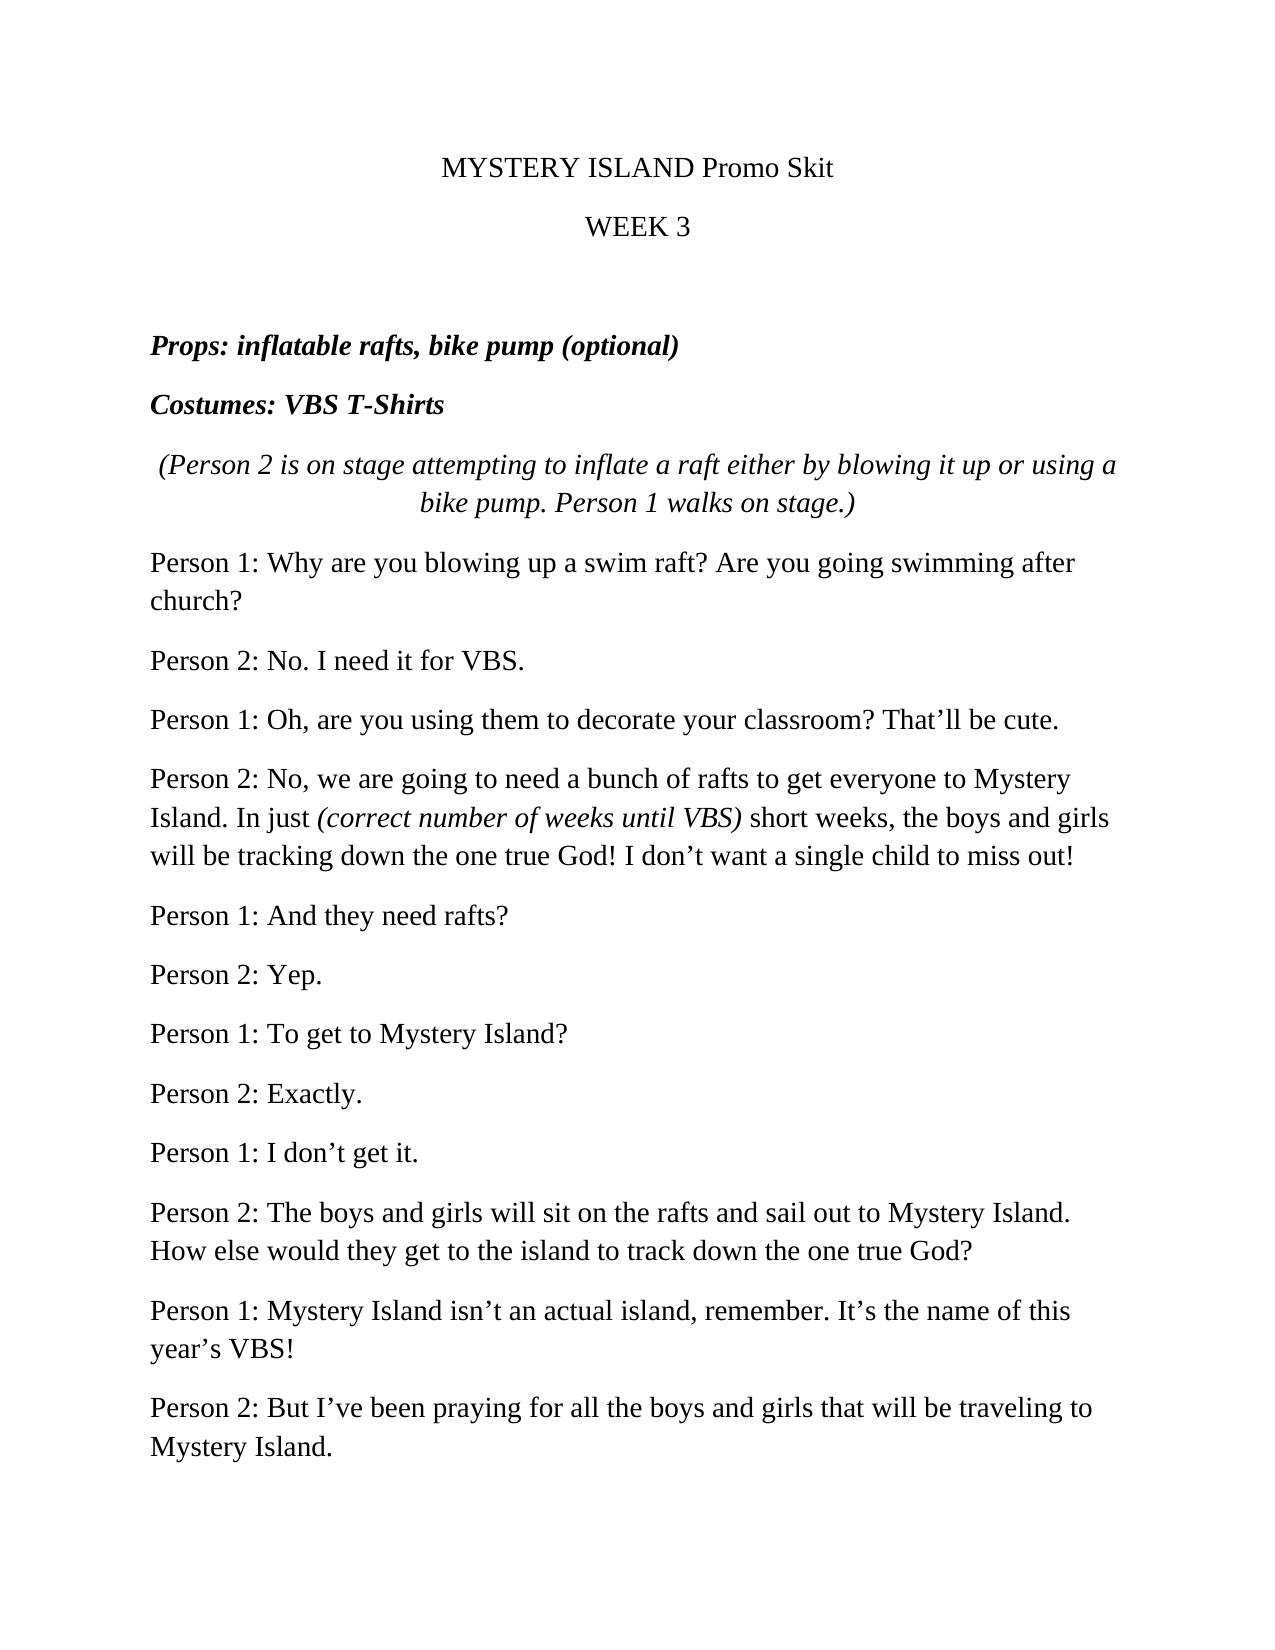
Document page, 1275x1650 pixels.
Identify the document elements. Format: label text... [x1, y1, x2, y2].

text Person 1: To get to Mystery Island? [150, 1017, 1125, 1050]
text Props: inflatable rafts, bike pump (optional) [150, 328, 1125, 362]
text Person 1: Oh, are you using them to decorate your classroom? That’ll be cute. [150, 702, 1125, 736]
text MYSTERY ISLAND Promo Skit [150, 150, 1125, 183]
text Person 2: No, we are going to need a bunch of rafts to get everyone to Mystery Island. In just (correct number of weeks until VBS) short weeks, the boys and girls will be tracking down the one true God! I don’t want a single child to miss out! [150, 761, 1125, 872]
text Person 2: But I’ve been praying for all the boys and girls that will be traveling to Mystery Island. [150, 1391, 1125, 1463]
text Person 1: Why are you blowing up a swim raft? Are you going swimming after church? [150, 545, 1125, 617]
text Person 1: Mystery Island isn’t an actual island, remember. It’s the name of this year’s VBS! [150, 1293, 1125, 1365]
text (Person 2 is on stage attempting to inflate a raft either by blowing it up or using a bike pump. Person 1 walks on stage.) [150, 447, 1125, 519]
text Person 2: The boys and girls will sit on the rafts and sail out to Mystery Island. How else would they get to the island to track down the one true God? [150, 1195, 1125, 1267]
text WEEK 3 [150, 209, 1125, 243]
text Person 1: And they need rafts? [150, 898, 1125, 931]
text Costumes: VBS T-Shirts [150, 387, 1125, 421]
text Person 2: No. I need it for VBS. [150, 643, 1125, 676]
text Person 2: Exactly. [150, 1076, 1125, 1109]
text Person 2: Yep. [150, 957, 1125, 991]
text Person 1: I don’t get it. [150, 1135, 1125, 1169]
